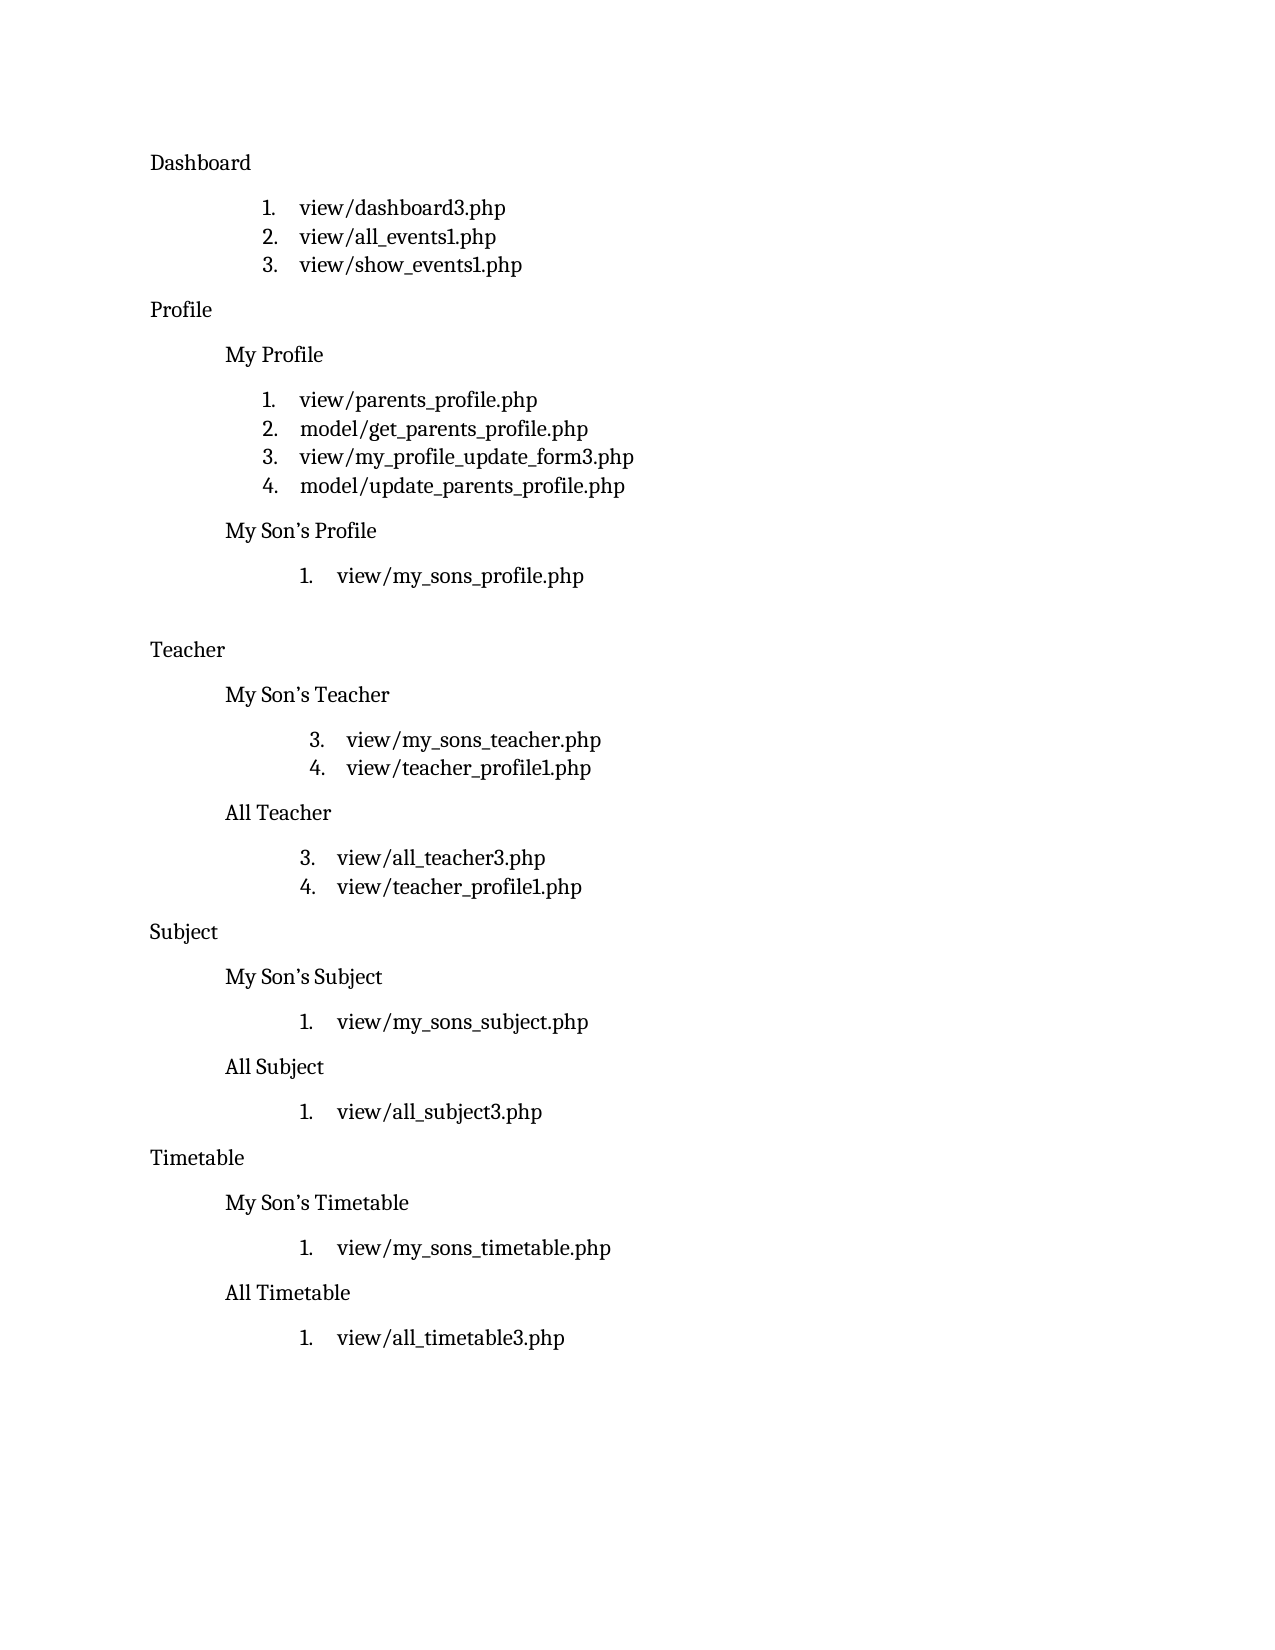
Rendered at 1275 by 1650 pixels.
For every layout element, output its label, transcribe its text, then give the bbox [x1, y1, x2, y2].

text My Son’s Teacher [150, 681, 1125, 708]
text All Timetable [225, 1279, 1125, 1306]
list view/my_sons_subject.php [300, 1009, 1125, 1035]
text My Profile [150, 342, 1125, 368]
list view/teacher_profile1.php [309, 755, 1125, 781]
list view/my_sons_timetable.php [300, 1234, 1125, 1261]
list view/my_profile_update_form3.php [262, 444, 1125, 471]
list view/dashboard3.php [262, 195, 1125, 221]
text Teacher [150, 636, 1125, 663]
list view/my_sons_teacher.php [309, 727, 1125, 753]
list view/teacher_profile1.php [300, 874, 1125, 900]
text My Son’s Profile [150, 518, 1125, 544]
list view/all_timetable3.php [300, 1325, 1125, 1351]
text All Teacher [225, 800, 1125, 826]
text All Subject [225, 1054, 1125, 1080]
text Dashboard [150, 150, 1125, 176]
list view/all_events1.php [262, 223, 1125, 250]
text Subject [150, 919, 1125, 945]
list view/parents_profile.php [262, 387, 1125, 414]
text Profile [150, 297, 1125, 323]
text My Son’s Timetable [150, 1189, 1125, 1216]
list view/all_subject3.php [300, 1099, 1125, 1126]
list model/update_parents_profile.php [262, 473, 1125, 499]
text My Son’s Subject [150, 964, 1125, 990]
list view/all_teacher3.php [300, 845, 1125, 872]
list model/get_parents_profile.php [262, 416, 1125, 442]
list view/my_sons_profile.php [300, 563, 1125, 589]
text Timetable [150, 1144, 1125, 1171]
list view/show_events1.php [262, 252, 1125, 278]
